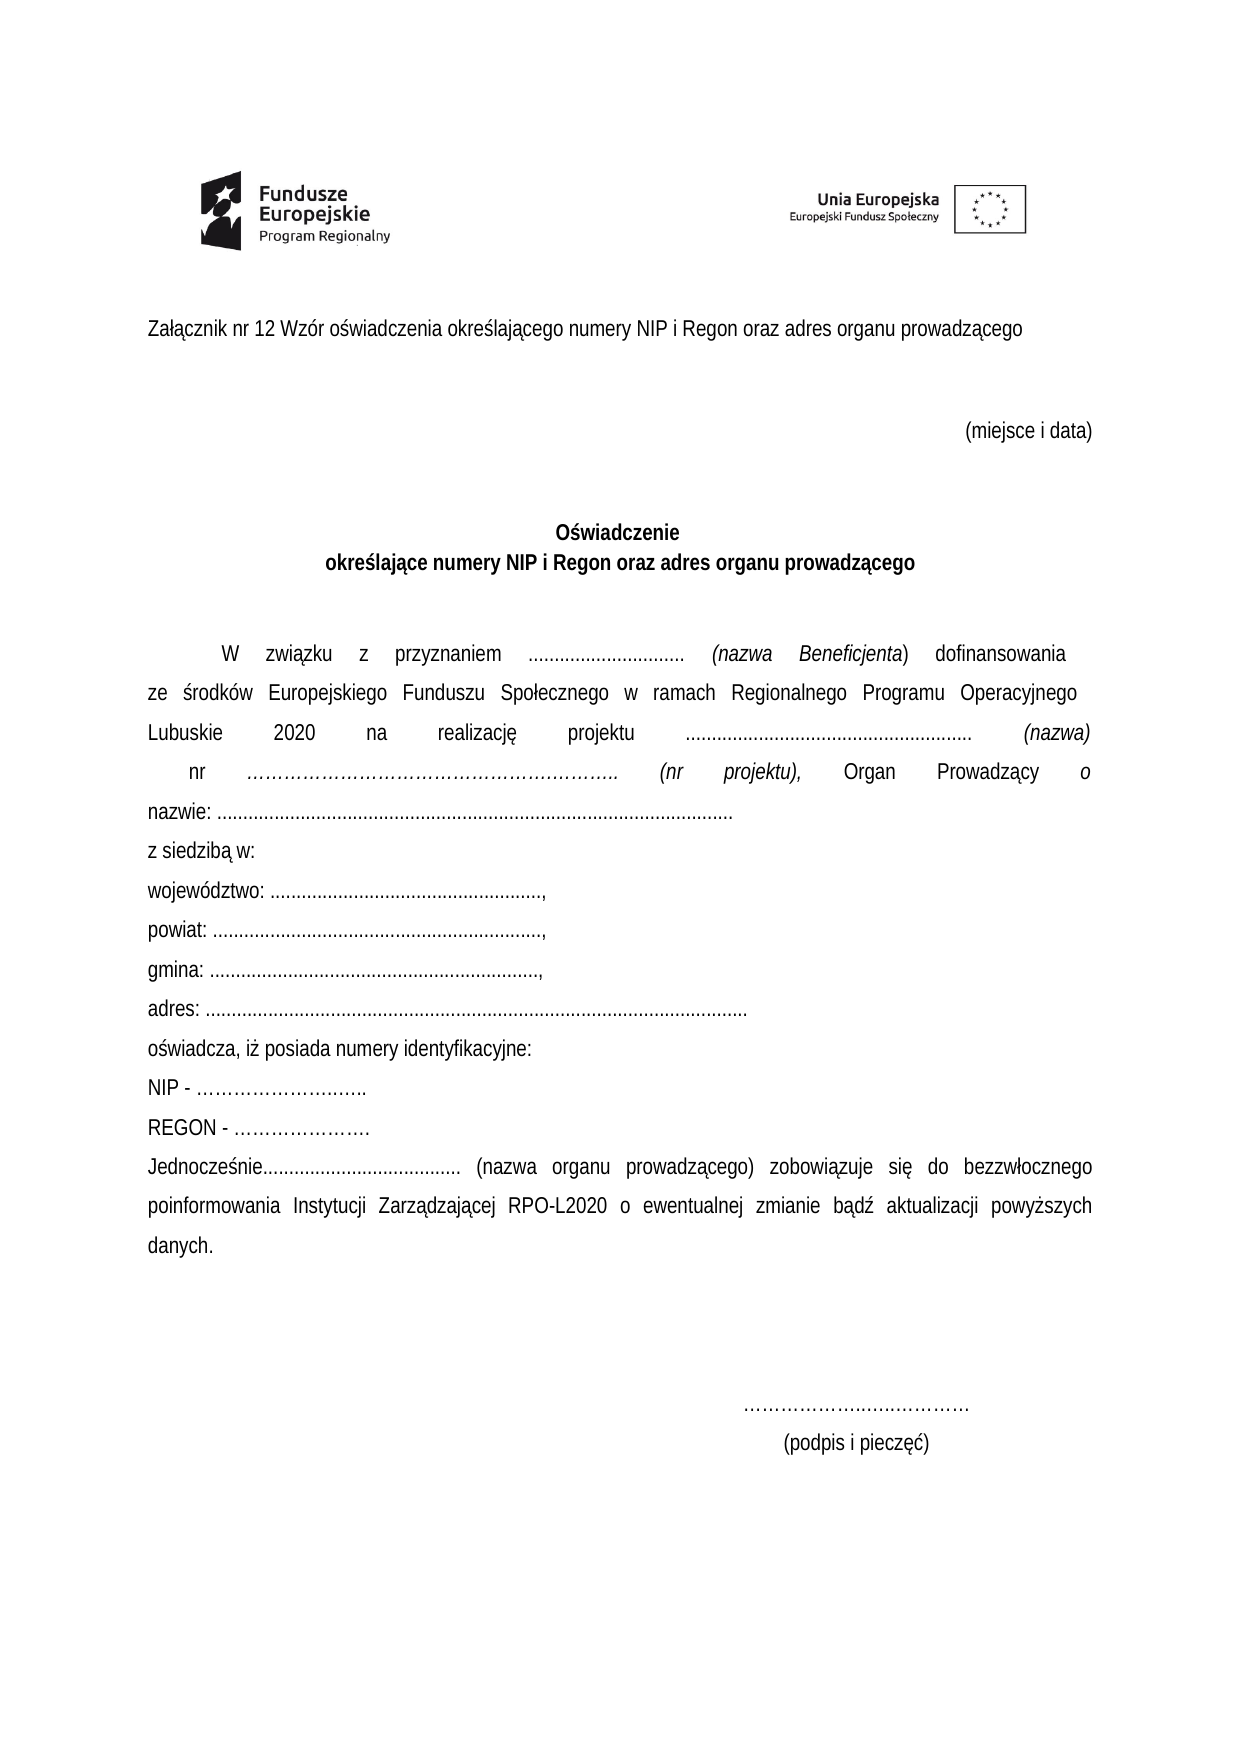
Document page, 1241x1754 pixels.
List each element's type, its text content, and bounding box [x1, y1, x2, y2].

text ………………..…..………… [221, 1390, 1093, 1416]
text W związku z przyznaniem .............................. (nazwa Beneficjenta) dofinansowania ze środków Europejskiego Funduszu Społecznego w ramach Regionalnego Programu Operacyjnego Lubuskie 2020 na realizację projektu ....................................................... (nazwa) nr ………………………………………….……….. (nr projektu), Organ Prowadzący o nazwie: ................................................................................................... [148, 640, 1093, 824]
text gmina: ..............................................................., [148, 956, 1093, 982]
text z siedzibą w: województwo: ...................................................., [148, 837, 1093, 903]
text powiat: ..............................................................., [148, 916, 1093, 942]
text (podpis i pieczęć) [221, 1429, 1093, 1456]
text Załącznik nr 12 Wzór oświadczenia określającego numery NIP i Regon oraz adres organu prowadzącego [148, 315, 1093, 341]
text NIP - …………………..….. [148, 1074, 1093, 1100]
text oświadcza, iż posiada numery identyfikacyjne: [148, 1034, 1093, 1061]
text Jednocześnie...................................... (nazwa organu prowadzącego) zobowiązuje się do bezzwłocznego poinformowania Instytucji Zarządzającej RPO-L2020 o ewentualnej zmianie bądź aktualizacji powyższych danych. [148, 1153, 1093, 1258]
text Oświadczenie określające numery NIP i Regon oraz adres organu prowadzącego [148, 519, 1093, 576]
text REGON - …………………. [148, 1113, 1093, 1140]
text (miejsce i data) [148, 417, 1093, 443]
picture [147, 147, 1093, 290]
text adres: ........................................................................................................ [148, 995, 1093, 1021]
